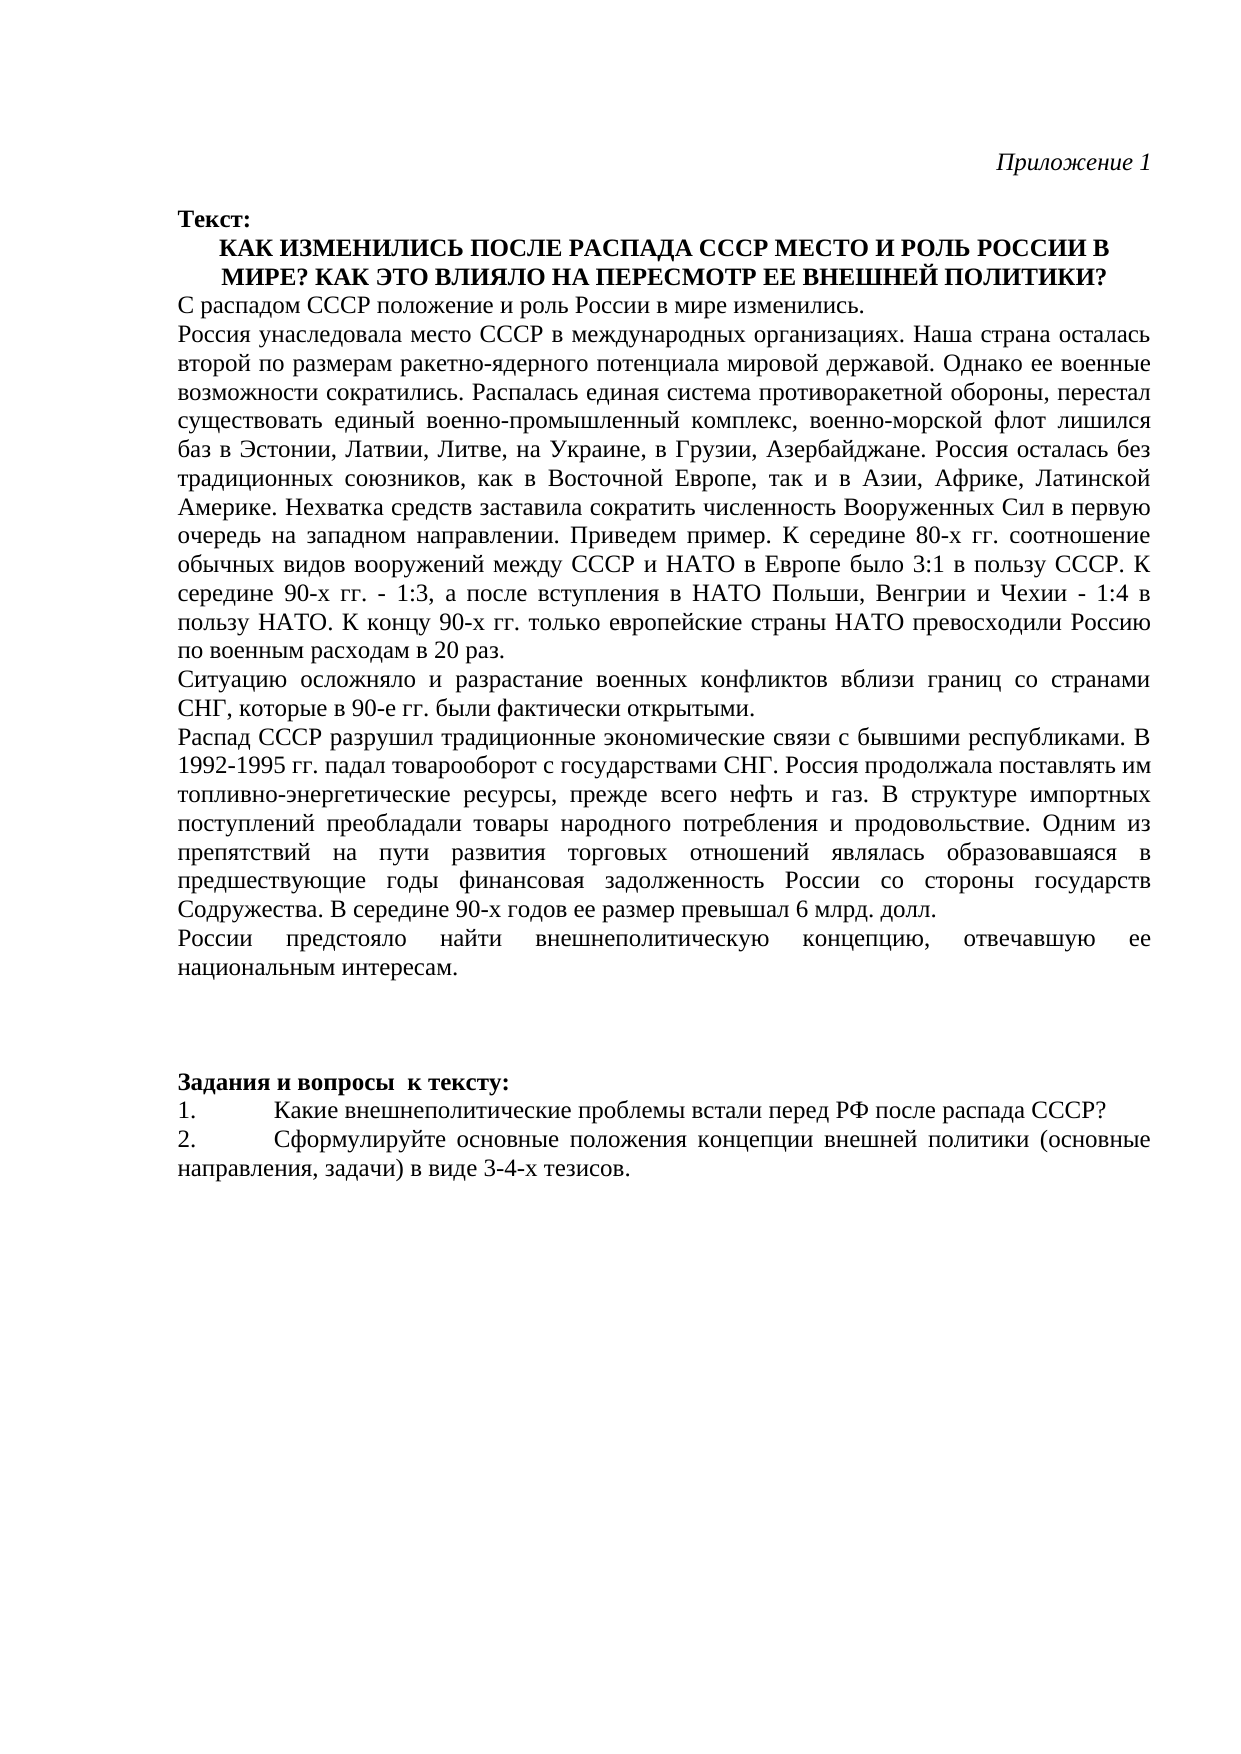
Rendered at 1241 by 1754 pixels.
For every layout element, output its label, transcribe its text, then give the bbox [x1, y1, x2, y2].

text КАК ИЗМЕНИЛИСЬ ПОСЛЕ РАСПАДА СССР МЕСТО И РОЛЬ РОССИИ В МИРЕ? КАК ЭТО ВЛИЯЛО НА ПЕРЕСМОТР ЕЕ ВНЕШНЕЙ ПОЛИТИКИ? [177, 233, 1152, 291]
text Приложение 1 [177, 147, 1152, 176]
text Россия унаследовала место СССР в международных организациях. Наша страна осталась второй по размерам ракетно-ядерного потенциала мировой державой. Однако ее военные возможности сократились. Распалась единая система противоракетной обороны, перестал существовать единый военно-промышленный комплекс, военно-морской флот лишился баз в Эстонии, Латвии, Литве, на Украине, в Грузии, Азербайджане. Россия осталась без традиционных союзников, как в Восточной Европе, так и в Азии, Африке, Латинской Америке. Нехватка средств заставила сократить численность Вооруженных Сил в первую очередь на западном направлении. Приведем пример. К середине 80-х гг. соотношение обычных видов вооружений между СССР и НАТО в Европе было 3:1 в пользу СССР. К середине 90-х гг. - 1:3, а после вступления в НАТО Польши, Венгрии и Чехии - 1:4 в пользу НАТО. К концу 90-х гг. только европейские страны НАТО превосходили Россию по военным расходам в 20 раз. [177, 319, 1152, 664]
text Ситуацию осложняло и разрастание военных конфликтов вблизи границ со странами СНГ, которые в 90-е гг. были фактически открытыми. [177, 664, 1152, 722]
text С распадом СССР положение и роль России в мире изменились. [177, 291, 1152, 319]
list Какие внешнеполитические проблемы встали перед РФ после распада СССР? [177, 1096, 1152, 1124]
text Задания и вопросы к тексту: [177, 1067, 1152, 1096]
list Сформулируйте основные положения концепции внешней политики (основные направления, задачи) в виде 3-4-х тезисов. [177, 1124, 1152, 1182]
text Текст: [177, 204, 1152, 233]
text России предстояло найти внешнеполитическую концепцию, отвечавшую ее национальным интересам. [177, 923, 1152, 981]
text Распад СССР разрушил традиционные экономические связи с бывшими республиками. В 1992-1995 гг. падал товарооборот с государствами СНГ. Россия продолжала поставлять им топливно-энергетические ресурсы, прежде всего нефть и газ. В структуре импортных поступлений преобладали товары народного потребления и продовольствие. Одним из препятствий на пути развития торговых отношений являлась образовавшаяся в предшествующие годы финансовая задолженность России со стороны государств Содружества. В середине 90-х годов ее размер превышал 6 млрд. долл. [177, 722, 1152, 923]
